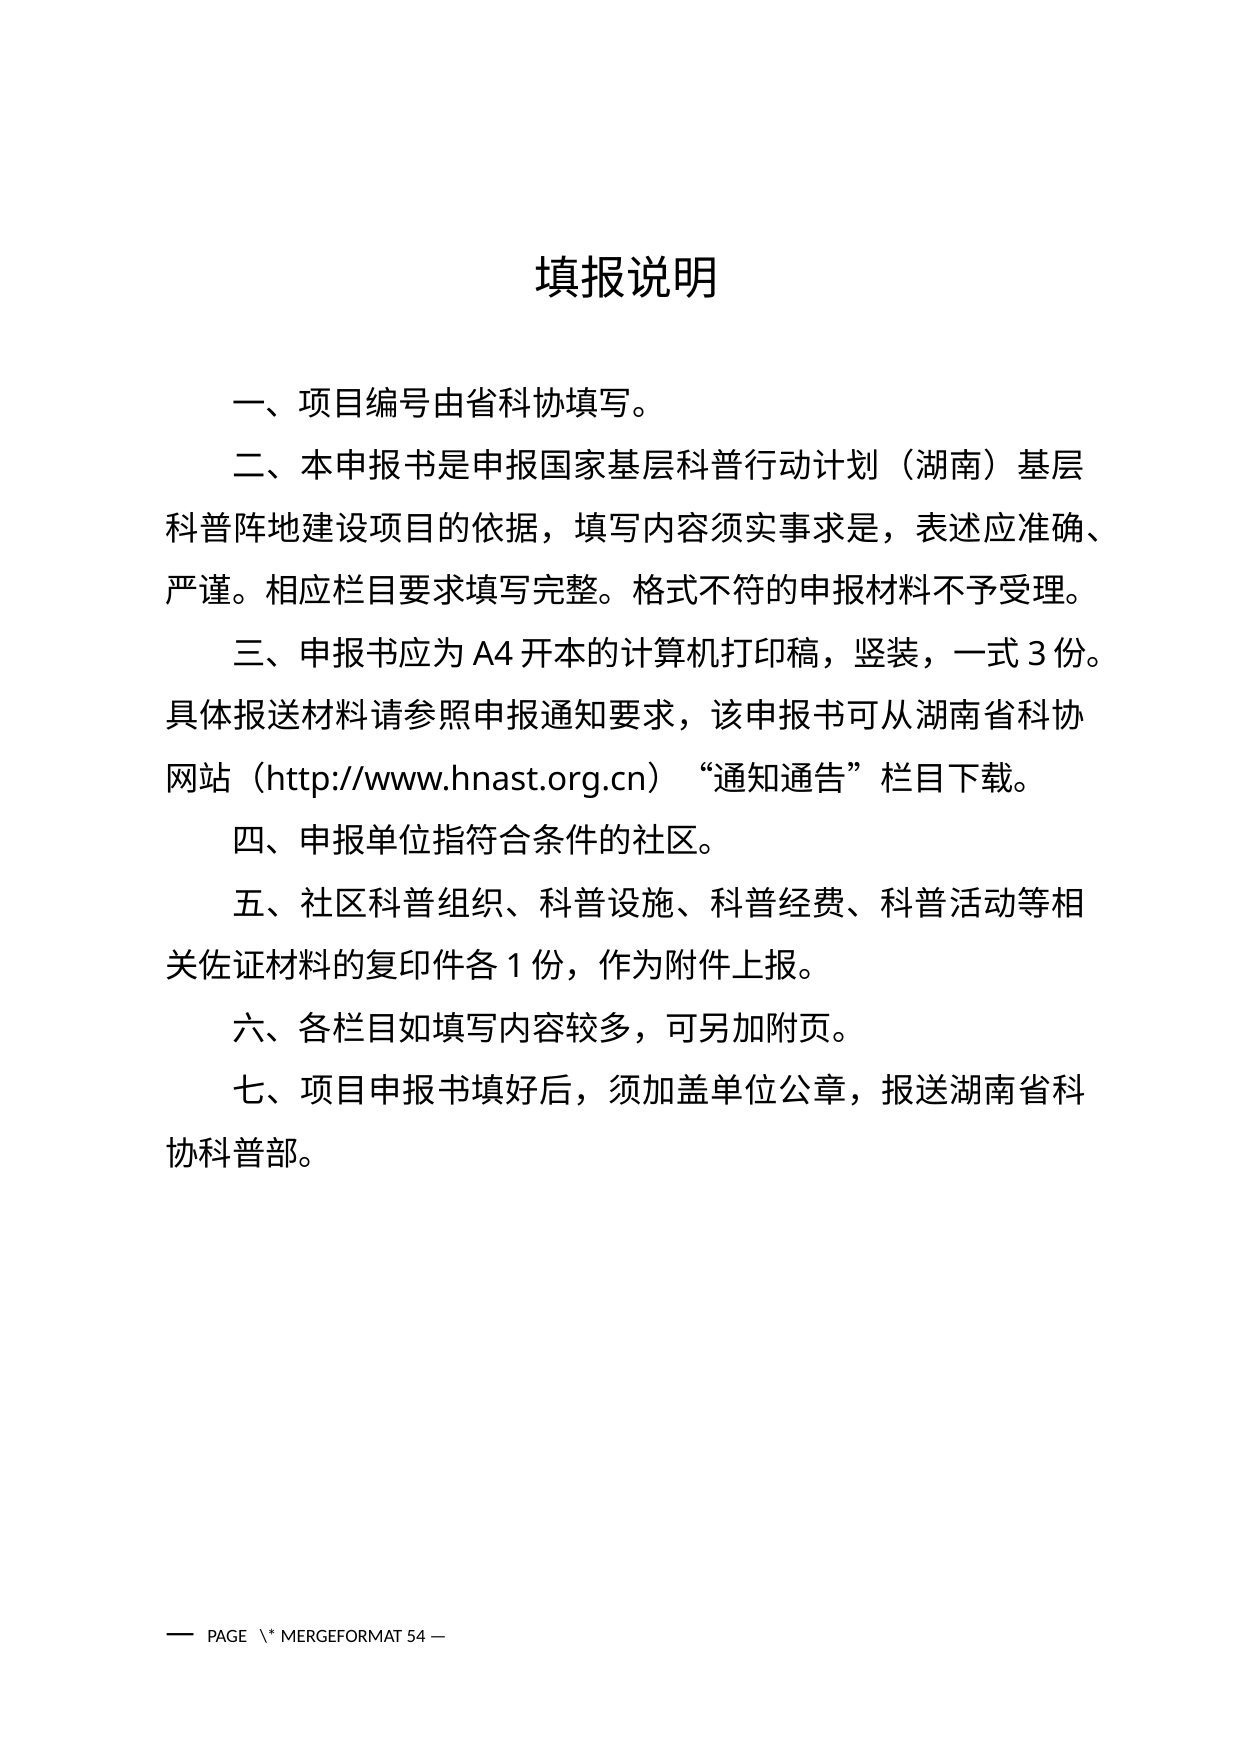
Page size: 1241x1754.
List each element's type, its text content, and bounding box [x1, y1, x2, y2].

text 五、社区科普组织、科普设施、科普经费、科普活动等相关佐证材料的复印件各1份，作为附件上报。 [165, 865, 1087, 990]
text 三、申报书应为A4开本的计算机打印稿，竖装，一式3份。具体报送材料请参照申报通知要求，该申报书可从湖南省科协网站（http://www.hnast.org.cn）“通知通告”栏目下载。 [165, 615, 1087, 803]
text 一、项目编号由省科协填写。 [165, 365, 1087, 428]
text 四、申报单位指符合条件的社区。 [165, 803, 1087, 865]
text 二、本申报书是申报国家基层科普行动计划（湖南）基层科普阵地建设项目的依据，填写内容须实事求是，表述应准确、严谨。相应栏目要求填写完整。格式不符的申报材料不予受理。 [165, 428, 1087, 615]
text 六、各栏目如填写内容较多，可另加附页。 [165, 990, 1087, 1053]
text 填报说明 [165, 242, 1087, 307]
text 七、项目申报书填好后，须加盖单位公章，报送湖南省科协科普部。 [165, 1053, 1087, 1178]
